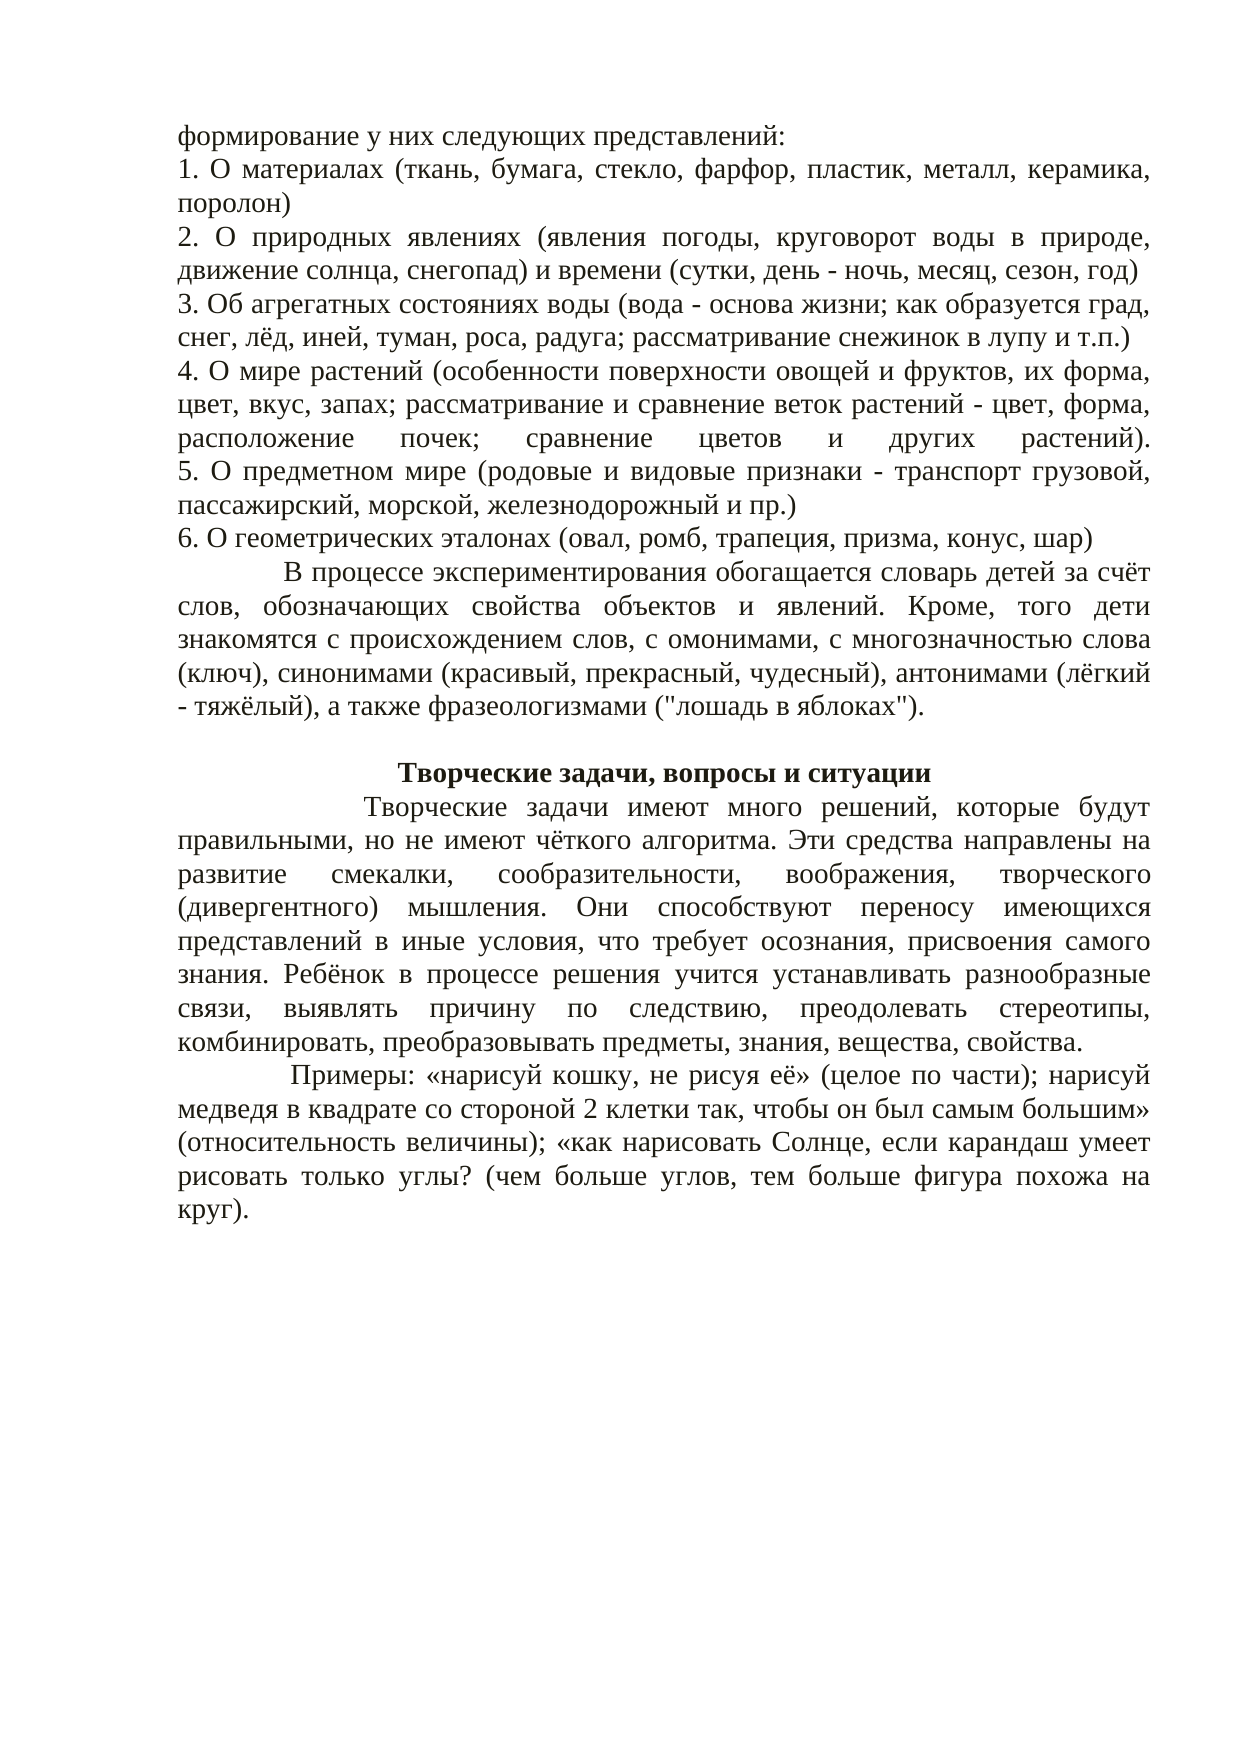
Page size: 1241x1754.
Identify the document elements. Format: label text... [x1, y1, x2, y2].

table_cell Творческие задачи, вопросы и ситуации Творческие задачи имеют много решений, которые будут правильными, но не имеют чёткого алгоритма. Эти средства направлены на развитие смекалки, сообразительности, воображения, творческого (дивергентного) мышления. Они способствуют переносу имеющихся представлений в иные условия, что требует осознания, присвоения самого знания. Ребёнок в процессе решения учится устанавливать разнообразные связи, выявлять причину по следствию, преодолевать стереотипы, комбинировать, преобразовывать предметы, знания, вещества, свойства. Примеры: «нарисуй кошку, не рисуя её» (целое по части); нарисуй медведя в квадрате со стороной 2 клетки так, чтобы он был самым большим» (относительность величины); «как нарисовать Солнце, если карандаш умеет рисовать только углы? (чем больше углов, тем больше фигура похожа на круг). [177, 722, 1152, 1254]
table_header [177, 118, 1152, 722]
